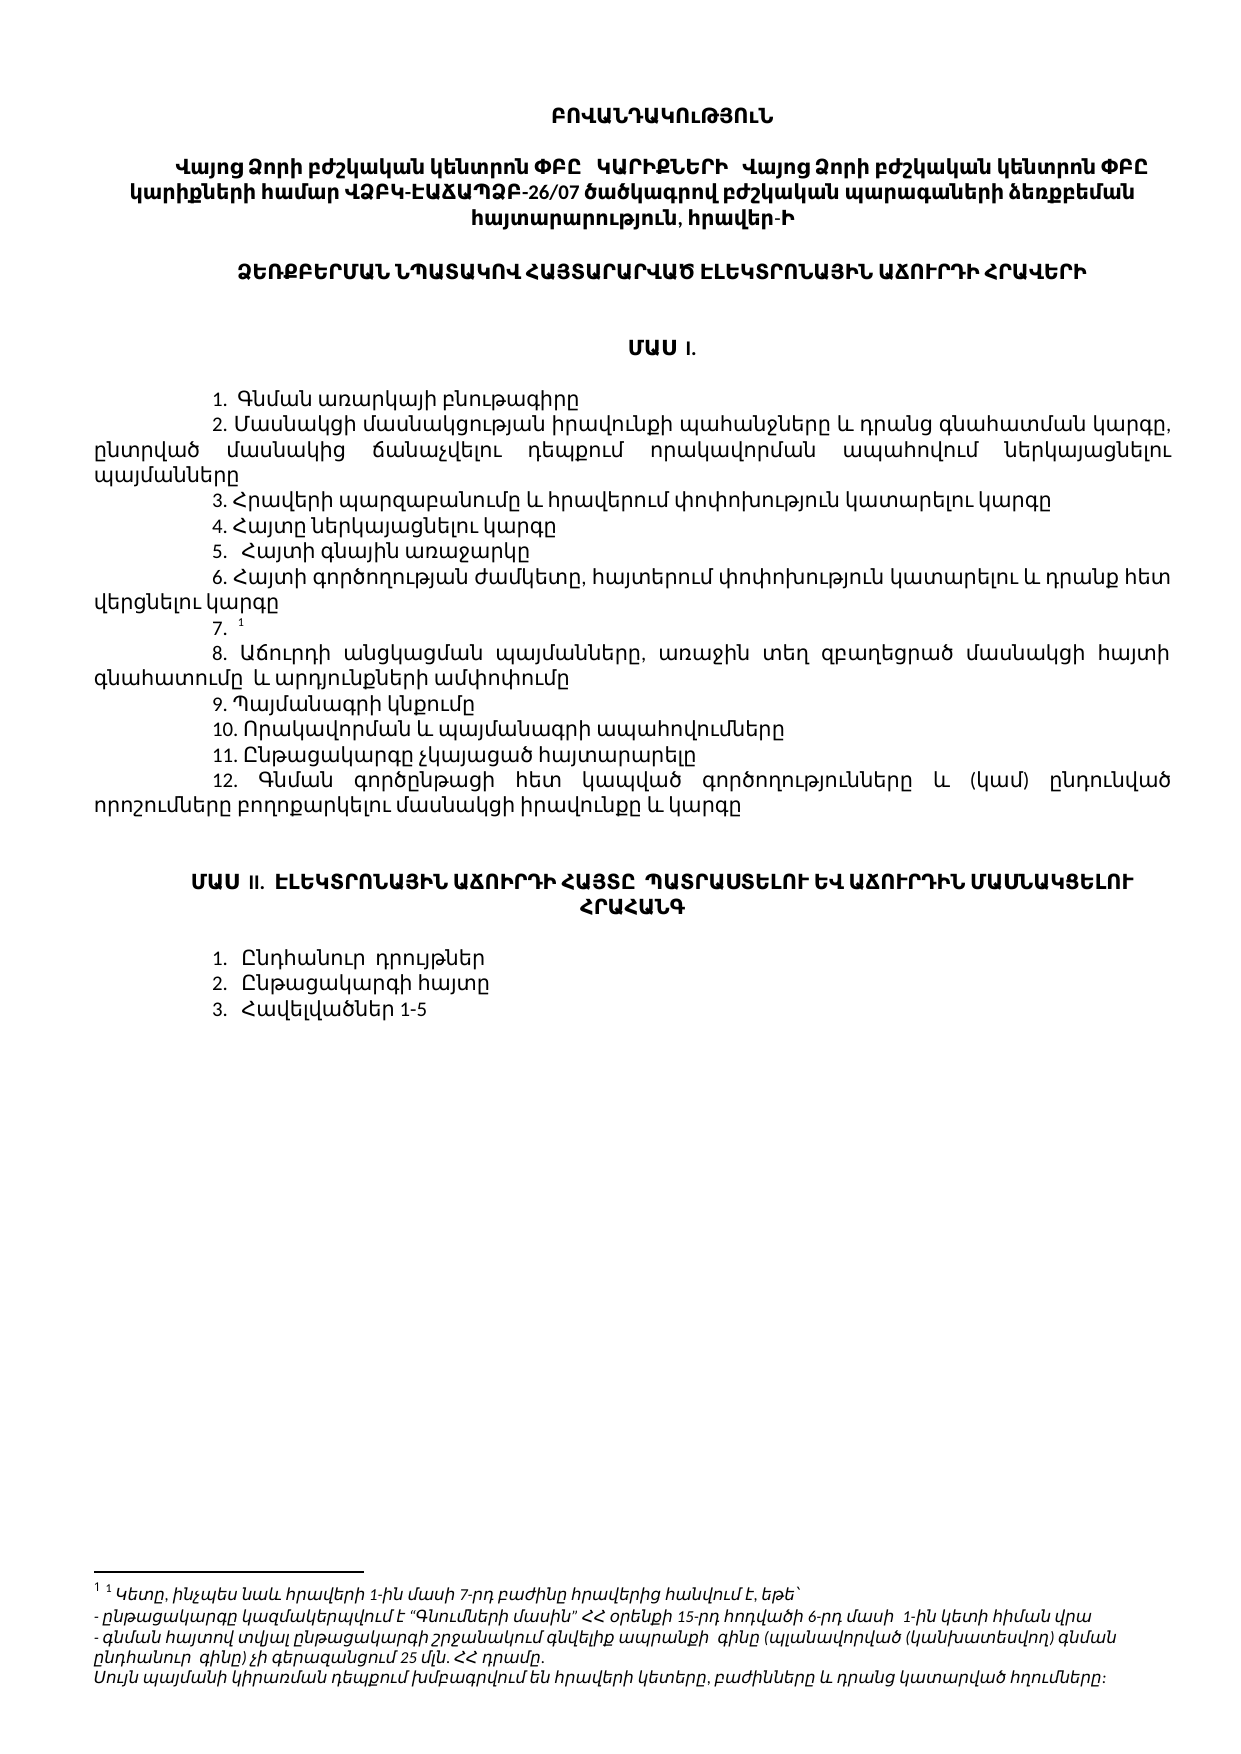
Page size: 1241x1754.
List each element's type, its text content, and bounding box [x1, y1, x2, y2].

text ՁԵՌՔԲԵՐՄԱՆ ՆՊԱՏԱԿՈՎ ՀԱՅՏԱՐԱՐՎԱԾ ԷԼԵԿՏՐՈՆԱՅԻՆ ԱՃՈՒՐԴԻ ՀՐԱՎԵՐԻ [94, 259, 1171, 284]
text 6. Հայտի գործողության ժամկետը, հայտերում փոփոխություն կատարելու և դրանք հետ վերցնելու կարգը [94, 564, 1171, 615]
text 1. Ընդհանուր դրույթներ [94, 945, 1171, 971]
text 1. Գնման առարկայի բնութագիրը [94, 386, 1171, 411]
text 3. Հրավերի պարզաբանումը և հրավերում փոփոխություն կատարելու կարգը [94, 488, 1171, 513]
text ԲՈՎԱՆԴԱԿՈւԹՅՈւՆ [94, 103, 1171, 128]
text 9. Պայմանագրի կնքումը [94, 691, 1171, 716]
text 4. Հայտը ներկայացնելու կարգը [94, 513, 1171, 538]
text ՄԱՍ I. [94, 335, 1171, 361]
text 5. Հայտի գնային առաջարկը [94, 538, 1171, 564]
text 3. Հավելվածներ 1-5 [94, 996, 1171, 1021]
text 2. Ընթացակարգի հայտը [94, 971, 1171, 996]
text 11. Ընթացակարգը չկայացած հայտարարելը [94, 742, 1171, 767]
text ՄԱՍ II. ԷԼԵԿՏՐՈՆԱՅԻՆ ԱՃՈԻՐԴԻ ՀԱՅՏԸ ՊԱՏՐԱՍՏԵԼՈՒ ԵՎ ԱՃՈՒՐԴԻՆ ՄԱՍՆԱԿՑԵԼՈՒ ՀՐԱՀԱՆԳ [94, 869, 1171, 920]
text Վայոց Ձորի բժշկական կենտրոն ՓԲԸ ԿԱՐԻՔՆԵՐԻ Վայոց Ձորի բժշկական կենտրոն ՓԲԸ կարիքների համար ՎՁԲԿ-ԷԱՃԱՊՁԲ-26/07 ծածկագրով բժշկական պարագաների ձեռքբեման հայտարարություն, հրավեր-Ի [94, 154, 1171, 230]
text 8. Աճուրդի անցկացման պայմանները, առաջին տեղ զբաղեցրած մասնակցի հայտի գնահատումը և արդյունքների ամփոփումը [94, 640, 1171, 691]
text 2. Մասնակցի մասնակցության իրավունքի պահանջները և դրանց գնահատման կարգը, ընտրված մասնակից ճանաչվելու դեպքում որակավորման ապահովում ներկայացնելու պայմանները [94, 411, 1171, 488]
text 7. 1 [94, 615, 1171, 640]
text 10. Որակավորման և պայմանագրի ապահովումները [94, 716, 1171, 742]
text 12. Գնման գործընթացի հետ կապված գործողությունները և (կամ) ընդունված որոշումները բողոքարկելու մասնակցի իրավունքը և կարգը [94, 767, 1171, 818]
